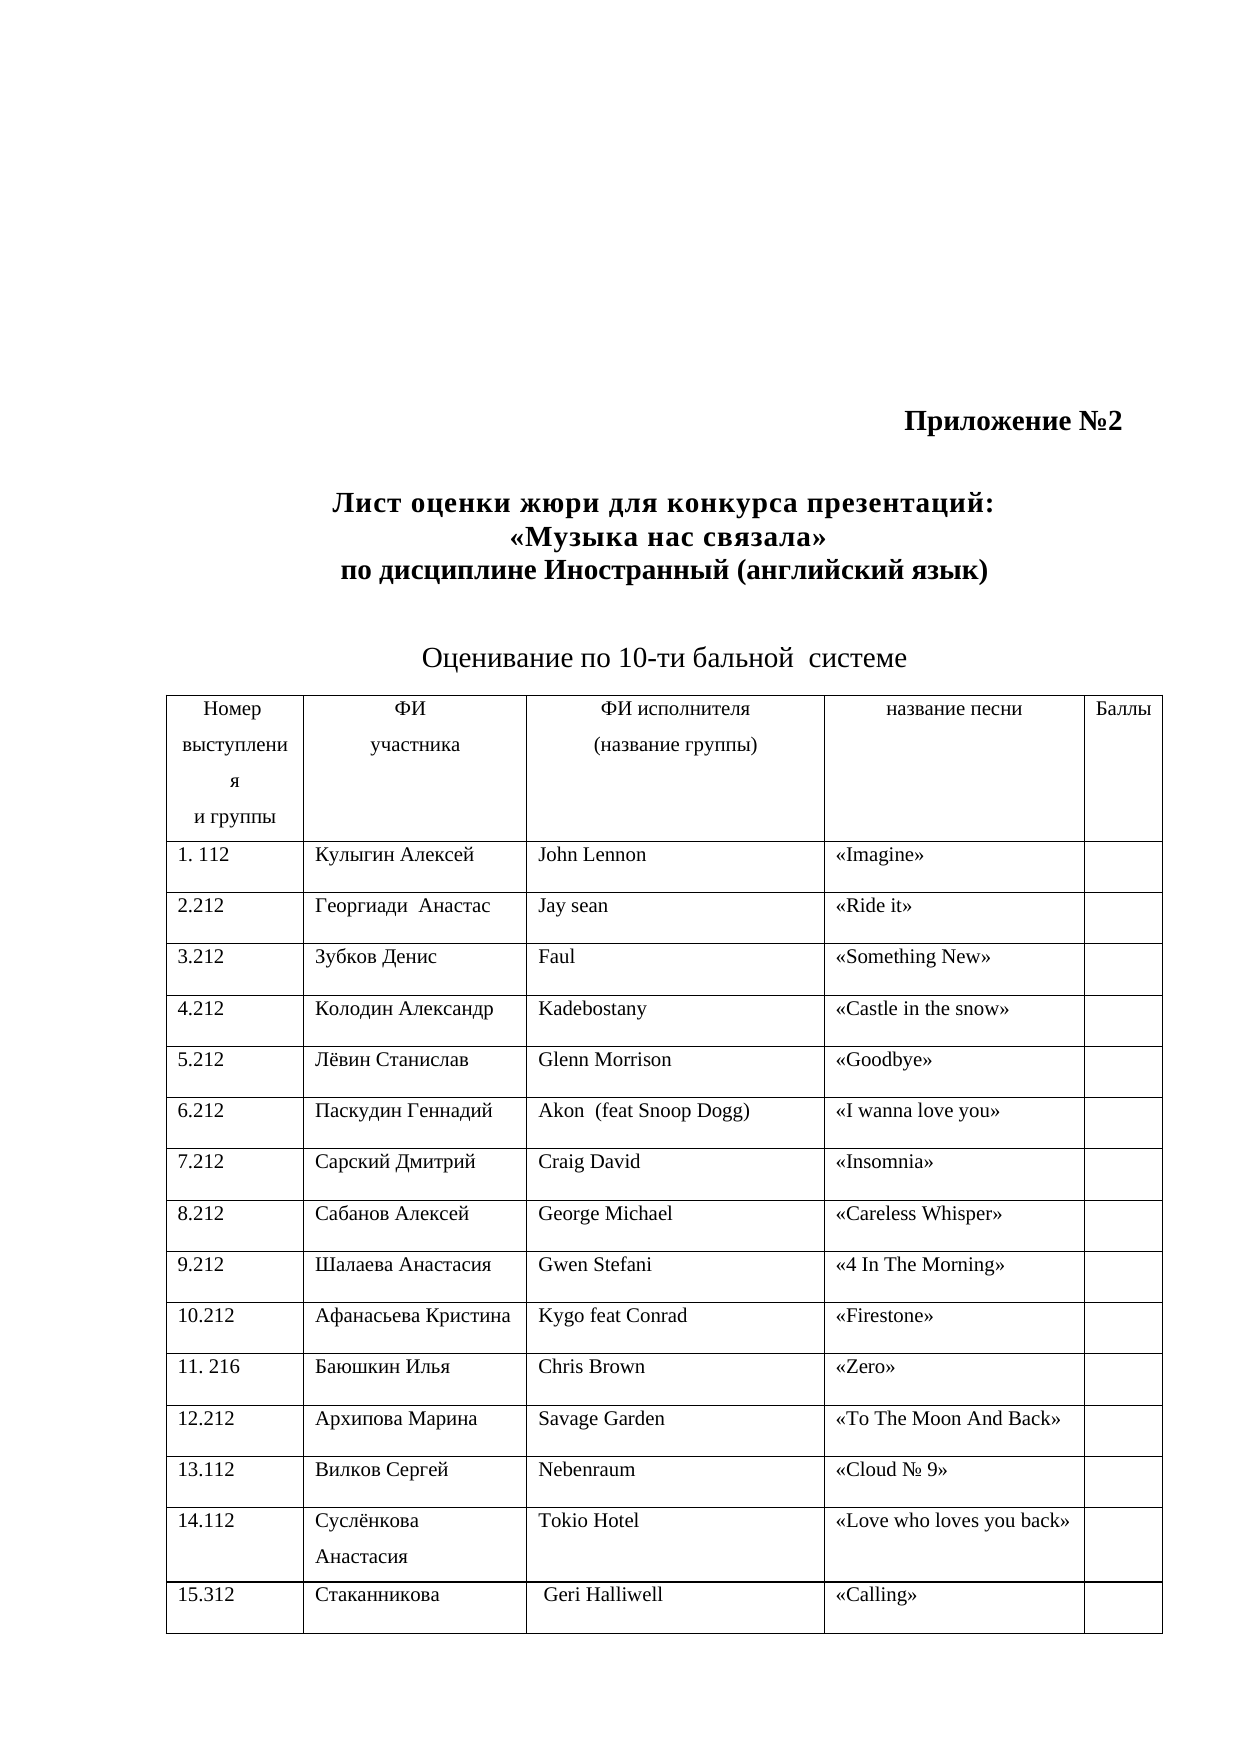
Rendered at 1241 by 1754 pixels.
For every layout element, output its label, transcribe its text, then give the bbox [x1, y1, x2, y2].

table_cell George Michael [527, 1201, 824, 1251]
table_cell [1085, 1303, 1162, 1353]
table_cell «Insomnia» [825, 1149, 1084, 1199]
table_cell Glenn Morrison [527, 1047, 824, 1097]
table_cell [1085, 1201, 1162, 1251]
table_cell Chris Brown [527, 1354, 824, 1404]
table_header Номер выступления и группы [167, 696, 303, 841]
table_cell 4.212 [167, 996, 303, 1046]
table_cell 2.212 [167, 893, 303, 943]
table_cell [1085, 1508, 1162, 1581]
table_header Баллы [1085, 696, 1162, 841]
table_cell 15.312 [167, 1583, 303, 1633]
table_cell Nebenraum [527, 1457, 824, 1507]
table_cell Шалаева Анастасия [304, 1252, 526, 1302]
table_cell Сабанов Алексей [304, 1201, 526, 1251]
table_cell Craig David [527, 1149, 824, 1199]
table_cell Kygo feat Conrad [527, 1303, 824, 1353]
table_cell 5.212 [167, 1047, 303, 1097]
table_cell Akon (feat Snoop Dogg) [527, 1098, 824, 1148]
table_cell [1085, 1252, 1162, 1302]
table_header ФИ участника [304, 696, 526, 841]
table_cell 14.112 [167, 1508, 303, 1581]
table_header название песни [825, 696, 1084, 841]
table_cell Георгиади Анастас [304, 893, 526, 943]
text Оценивание по 10-ти бальной системе [177, 607, 1152, 674]
text Лист оценки жюри для конкурса презентаций: «Музыка нас связала» по дисциплине Иностранный (английский язык) [177, 485, 1152, 586]
table_cell «4 In The Morning» [825, 1252, 1084, 1302]
table_cell 9.212 [167, 1252, 303, 1302]
table_cell [1085, 996, 1162, 1046]
table_cell «Ride it» [825, 893, 1084, 943]
table_cell 8.212 [167, 1201, 303, 1251]
table_cell «Something New» [825, 944, 1084, 994]
table_cell Афанасьева Кристина [304, 1303, 526, 1353]
table_cell «I wanna love you» [825, 1098, 1084, 1148]
table_cell 3.212 [167, 944, 303, 994]
table_cell «Firestone» [825, 1303, 1084, 1353]
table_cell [304, 1583, 526, 1633]
table_cell [1085, 1406, 1162, 1456]
table_cell Gwen Stefani [527, 1252, 824, 1302]
table_cell «Love who loves you back» [825, 1508, 1084, 1581]
table_cell 12.212 [167, 1406, 303, 1456]
table_cell 7.212 [167, 1149, 303, 1199]
table_cell «Zero» [825, 1354, 1084, 1404]
table_cell 13.112 [167, 1457, 303, 1507]
table_cell Архипова Марина [304, 1406, 526, 1456]
table_cell Суслёнкова Анастасия [304, 1508, 526, 1581]
table_cell [1085, 944, 1162, 994]
table_cell «Goodbye» [825, 1047, 1084, 1097]
table_cell Сарский Дмитрий [304, 1149, 526, 1199]
table_cell [1085, 1047, 1162, 1097]
table_cell Колодин Александр [304, 996, 526, 1046]
table_cell [1085, 1149, 1162, 1199]
table_cell Баюшкин Илья [304, 1354, 526, 1404]
table_cell Geri Halliwell [527, 1583, 824, 1633]
table_cell Faul [527, 944, 824, 994]
table_cell 1. 112 [167, 842, 303, 892]
table_cell Лёвин Станислав [304, 1047, 526, 1097]
table_cell «Castle in the snow» [825, 996, 1084, 1046]
table_cell [1085, 1098, 1162, 1148]
table_header ФИ исполнителя (название группы) [527, 696, 824, 841]
table_cell Вилков Сергей [304, 1457, 526, 1507]
table_cell [1085, 893, 1162, 943]
table_cell Kadebostany [527, 996, 824, 1046]
table_cell 10.212 [167, 1303, 303, 1353]
table_cell «Careless Whisper» [825, 1201, 1084, 1251]
table_cell «To The Moon And Back» [825, 1406, 1084, 1456]
table_cell [1085, 1457, 1162, 1507]
table_cell [1085, 1583, 1162, 1633]
table_cell Зубков Денис [304, 944, 526, 994]
table_cell John Lennon [527, 842, 824, 892]
table_cell «Calling» [825, 1583, 1084, 1633]
table_cell Jay sean [527, 893, 824, 943]
table_cell Savage Garden [527, 1406, 824, 1456]
table_cell [1085, 1354, 1162, 1404]
table_cell 6.212 [167, 1098, 303, 1148]
table_cell Кулыгин Алексей [304, 842, 526, 892]
text Приложение №2 [177, 403, 1152, 464]
table_cell Паскудин Геннадий [304, 1098, 526, 1148]
table_cell [1085, 842, 1162, 892]
table_cell Tokio Hotel [527, 1508, 824, 1581]
table_cell «Imagine» [825, 842, 1084, 892]
table_cell 11. 216 [167, 1354, 303, 1404]
table_cell «Cloud № 9» [825, 1457, 1084, 1507]
